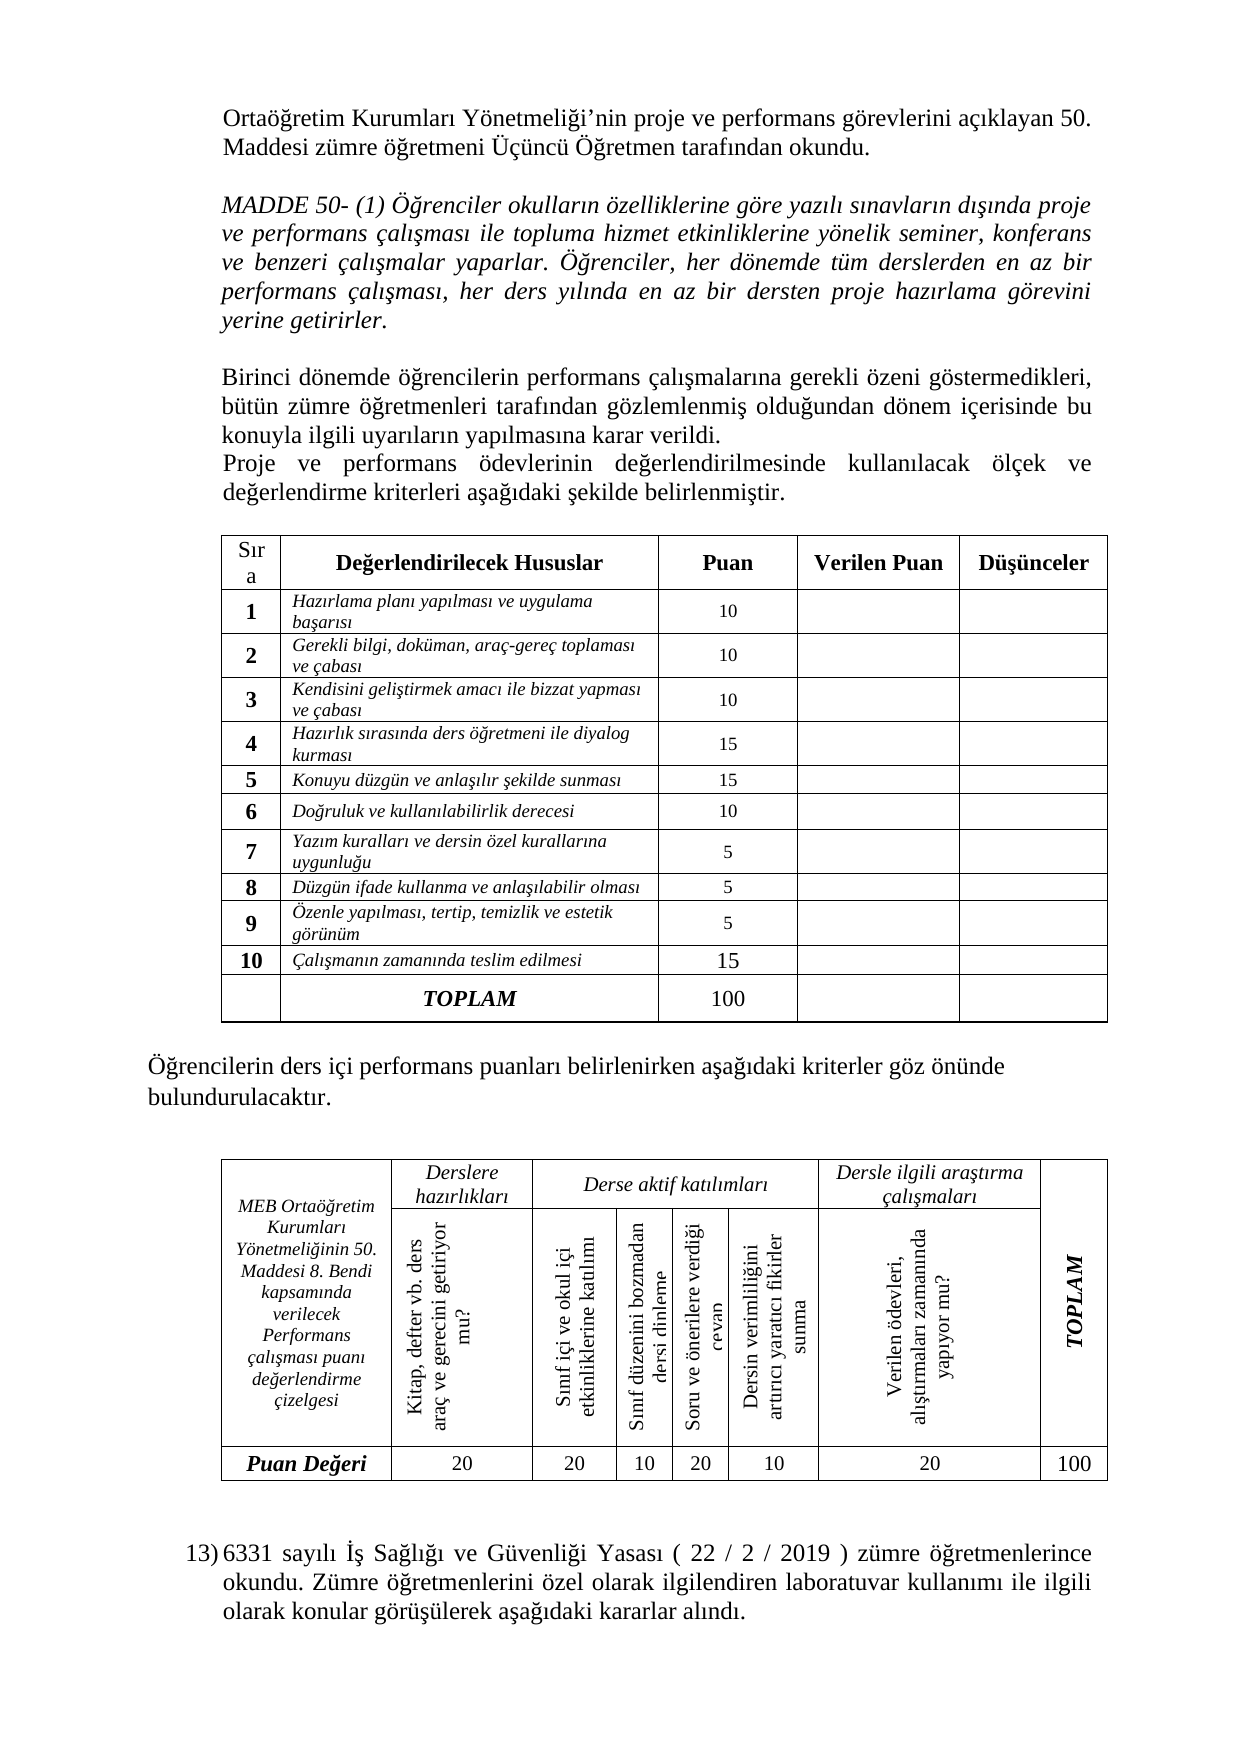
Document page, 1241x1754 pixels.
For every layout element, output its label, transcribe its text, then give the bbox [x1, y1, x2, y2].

table_cell 20 [819, 1447, 1040, 1480]
table_cell Yazım kuralları ve dersin özel kurallarına uygunluğu [281, 830, 658, 873]
table_cell 15 [659, 722, 797, 765]
table_header MEB Ortaöğretim Kurumları Yönetmeliğinin 50. Maddesi 8. Bendi kapsamında verilecek Performans çalışması puanı değerlendirme çizelgesi [222, 1160, 391, 1446]
table_cell 5 [659, 874, 797, 900]
list Ortaöğretim Kurumları Yönetmeliği’nin proje ve performans görevlerini açıklayan 50. Maddesi zümre öğretmeni Üçüncü Öğretmen tarafından okundu. [223, 103, 1093, 161]
table_cell 20 [533, 1447, 616, 1480]
table_header Değerlendirilecek Hususlar [281, 536, 658, 588]
table_cell Puan Değeri [222, 1447, 391, 1480]
text MADDE 50- (1) Öğrenciler okulların özelliklerine göre yazılı sınavların dışında proje ve performans çalışması ile topluma hizmet etkinliklerine yönelik seminer, konferans ve benzeri çalışmalar yaparlar. Öğrenciler, her dönemde tüm derslerden en az bir performans çalışması, her ders yılında en az bir dersten proje hazırlama görevini yerine getirirler. [221, 190, 1093, 333]
table_cell [798, 678, 959, 721]
table_cell [960, 975, 1107, 1021]
table_cell 20 [392, 1447, 532, 1480]
table_cell 10 [222, 946, 280, 974]
table_cell Hazırlık sırasında ders öğretmeni ile diyalog kurması [281, 722, 658, 765]
table_cell 3 [222, 678, 280, 721]
table_cell [798, 722, 959, 765]
table_header Derslere hazırlıkları [392, 1160, 532, 1208]
table_cell [798, 946, 959, 974]
table_cell Düzgün ifade kullanma ve anlaşılabilir olması [281, 874, 658, 900]
table_cell 15 [659, 946, 797, 974]
table_cell [960, 590, 1107, 633]
table_header TOPLAM [1041, 1160, 1107, 1446]
table_cell Kitap, defter vb. ders araç ve gerecini getiriyor mu? [392, 1209, 532, 1446]
table_header Dersle ilgili araştırma çalışmaları [819, 1160, 1040, 1208]
table_cell Verilen ödevleri, alıştırmaları zamanında yapıyor mu? [819, 1209, 1040, 1446]
table_cell Sınıf içi ve okul içi etkinliklerine katılımı [533, 1209, 616, 1446]
table_cell [960, 794, 1107, 829]
table_cell 6 [222, 794, 280, 829]
table_cell [798, 766, 959, 792]
table_cell 10 [659, 634, 797, 677]
table_cell Hazırlama planı yapılması ve uygulama başarısı [281, 590, 658, 633]
table_cell 15 [659, 766, 797, 792]
table_cell 10 [659, 678, 797, 721]
table_cell [960, 634, 1107, 677]
table_header Verilen Puan [798, 536, 959, 588]
table_cell 10 [617, 1447, 672, 1480]
table_cell Gerekli bilgi, doküman, araç-gereç toplaması ve çabası [281, 634, 658, 677]
table_cell Doğruluk ve kullanılabilirlik derecesi [281, 794, 658, 829]
table_cell 9 [222, 901, 280, 944]
table_cell 7 [222, 830, 280, 873]
table_header Sıra [222, 536, 280, 588]
table_cell 100 [1041, 1447, 1107, 1480]
table_cell 5 [222, 766, 280, 792]
table_cell [960, 874, 1107, 900]
table_cell Sınıf düzenini bozmadan dersi dinleme [617, 1209, 672, 1446]
table_cell 5 [659, 830, 797, 873]
table_cell 2 [222, 634, 280, 677]
table_header Düşünceler [960, 536, 1107, 588]
table_cell Çalışmanın zamanında teslim edilmesi [281, 946, 658, 974]
table_cell Dersin verimliliğini artırıcı yaratıcı fikirler sunma [729, 1209, 818, 1446]
table_cell [222, 975, 280, 1021]
table_cell [798, 590, 959, 633]
table_cell [798, 830, 959, 873]
list 6331 sayılı İş Sağlığı ve Güvenliği Yasası ( 22 / 2 / 2019 ) zümre öğretmenlerince okundu. Zümre öğretmenlerini özel olarak ilgilendiren laboratuvar kullanımı ile ilgili olarak konular görüşülerek aşağıdaki kararlar alındı. [185, 1538, 1093, 1625]
table_cell Soru ve önerilere verdiği cevap [673, 1209, 728, 1446]
table_cell Özenle yapılması, tertip, temizlik ve estetik görünüm [281, 901, 658, 944]
table_cell Kendisini geliştirmek amacı ile bizzat yapması ve çabası [281, 678, 658, 721]
table_cell [960, 946, 1107, 974]
table_cell [798, 634, 959, 677]
table_cell 10 [659, 794, 797, 829]
table_header Puan [659, 536, 797, 588]
table_cell 4 [222, 722, 280, 765]
table_cell [798, 975, 959, 1021]
table_cell [960, 830, 1107, 873]
table_cell [960, 678, 1107, 721]
table_cell [960, 901, 1107, 944]
table_cell 100 [659, 975, 797, 1021]
table_cell 5 [659, 901, 797, 944]
table_cell 10 [729, 1447, 818, 1480]
table_cell [798, 901, 959, 944]
table_cell [960, 766, 1107, 792]
text Öğrencilerin ders içi performans puanları belirlenirken aşağıdaki kriterler göz önünde bulundurulacaktır. [148, 1051, 1093, 1111]
table_cell Konuyu düzgün ve anlaşılır şekilde sunması [281, 766, 658, 792]
table_cell 1 [222, 590, 280, 633]
table_cell 10 [659, 590, 797, 633]
table_cell 20 [673, 1447, 728, 1480]
text Birinci dönemde öğrencilerin performans çalışmalarına gerekli özeni göstermedikleri, bütün zümre öğretmenleri tarafından gözlemlenmiş olduğundan dönem içerisinde bu konuyla ilgili uyarıların yapılmasına karar verildi. [221, 362, 1093, 448]
table_cell [798, 874, 959, 900]
list Proje ve performans ödevlerinin değerlendirilmesinde kullanılacak ölçek ve değerlendirme kriterleri aşağıdaki şekilde belirlenmiştir. [223, 448, 1093, 506]
table_cell TOPLAM [281, 975, 658, 1021]
table_cell 8 [222, 874, 280, 900]
table_cell [960, 722, 1107, 765]
table_header Derse aktif katılımları [533, 1160, 818, 1208]
table_cell [798, 794, 959, 829]
